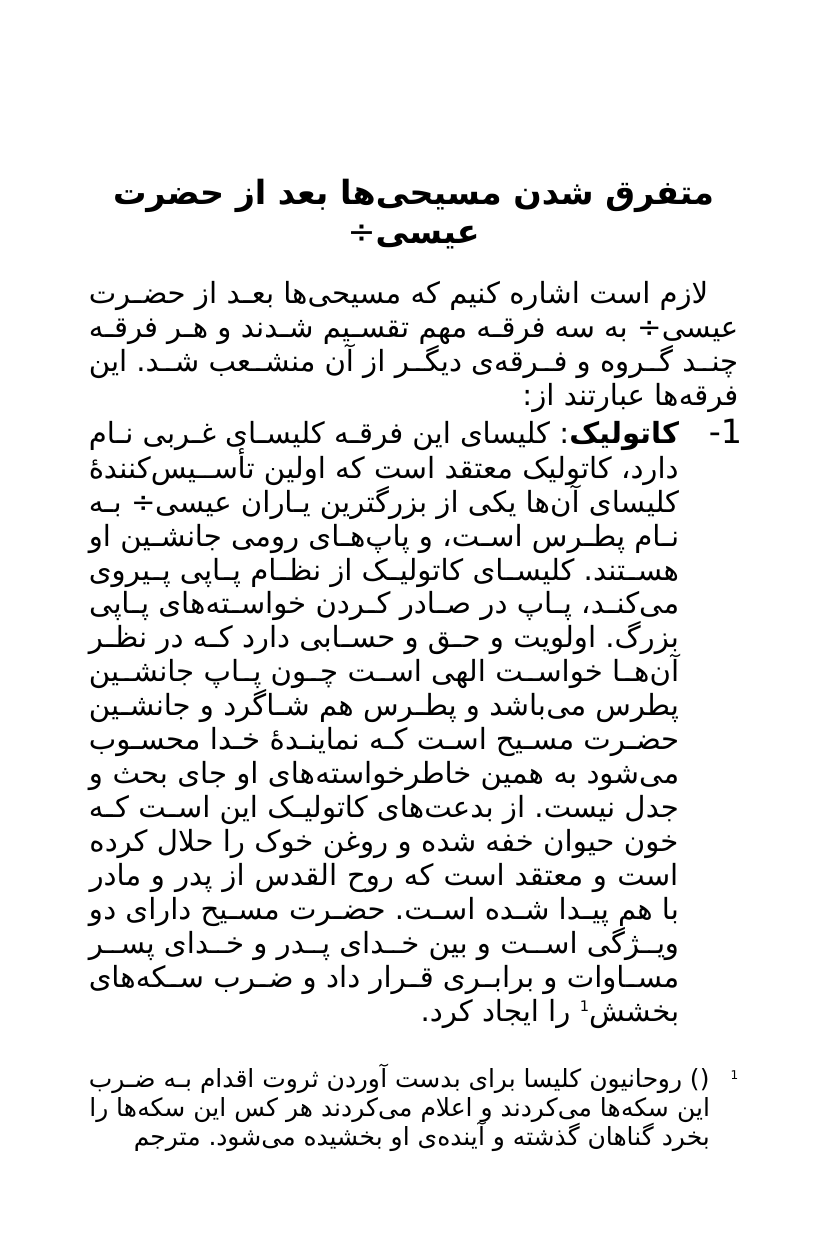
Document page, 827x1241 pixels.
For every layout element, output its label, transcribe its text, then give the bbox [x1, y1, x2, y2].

text لازم است اشاره کنیم که مسیحی‌ها بعد از حضرت عیسی÷ به سه فرقه مهم تقسیم شدند و هر فرقه چند گروه و فرقه‌ی دیگر از آن منشعب شد. این فرقه‌ها عبارتند از: [89, 276, 738, 412]
list کاتولیک: کلیسای این فرقه کلیسای غربی نام دارد، کاتولیک معتقد است که اولین تأسیس‌کنندۀ کلیسای آن‌ها یکی از بزرگترین یاران عیسی÷ به نام پطرس است، و پاپ‌های رومی جانشین او هستند. کلیسای کاتولیک از نظام پاپی پیروی می‌کند، پاپ در صادر کردن خواسته‌های پاپی بزرگ. اولویت و حق و حسابی دارد که در نظر آن‌ها خواست الهی است چون پاپ‌ جانشین پطرس می‌باشد و پطرس هم شاگرد و جانشین حضرت مسیح است که نمایندۀ خدا محسوب می‌شود به همین خاطرخواسته‌‌های او جای بحث و جدل نیست. از بدعت‌های کاتولیک این است که خون حیوان خفه شده و روغن خوک را حلال کرده است و معتقد است که روح القدس از پدر و مادر با هم پیدا شده است. حضرت مسیح دارای دو ویژگی است و بین خدای پدر و خدای پسر مساوات و برابری قرار داد و ضرب سکه‌های بخشش را ایجاد کرد. [89, 412, 709, 1028]
subtitle متفرق شدن مسیحی‌ها بعد از حضرت عیسی÷ [89, 173, 738, 251]
